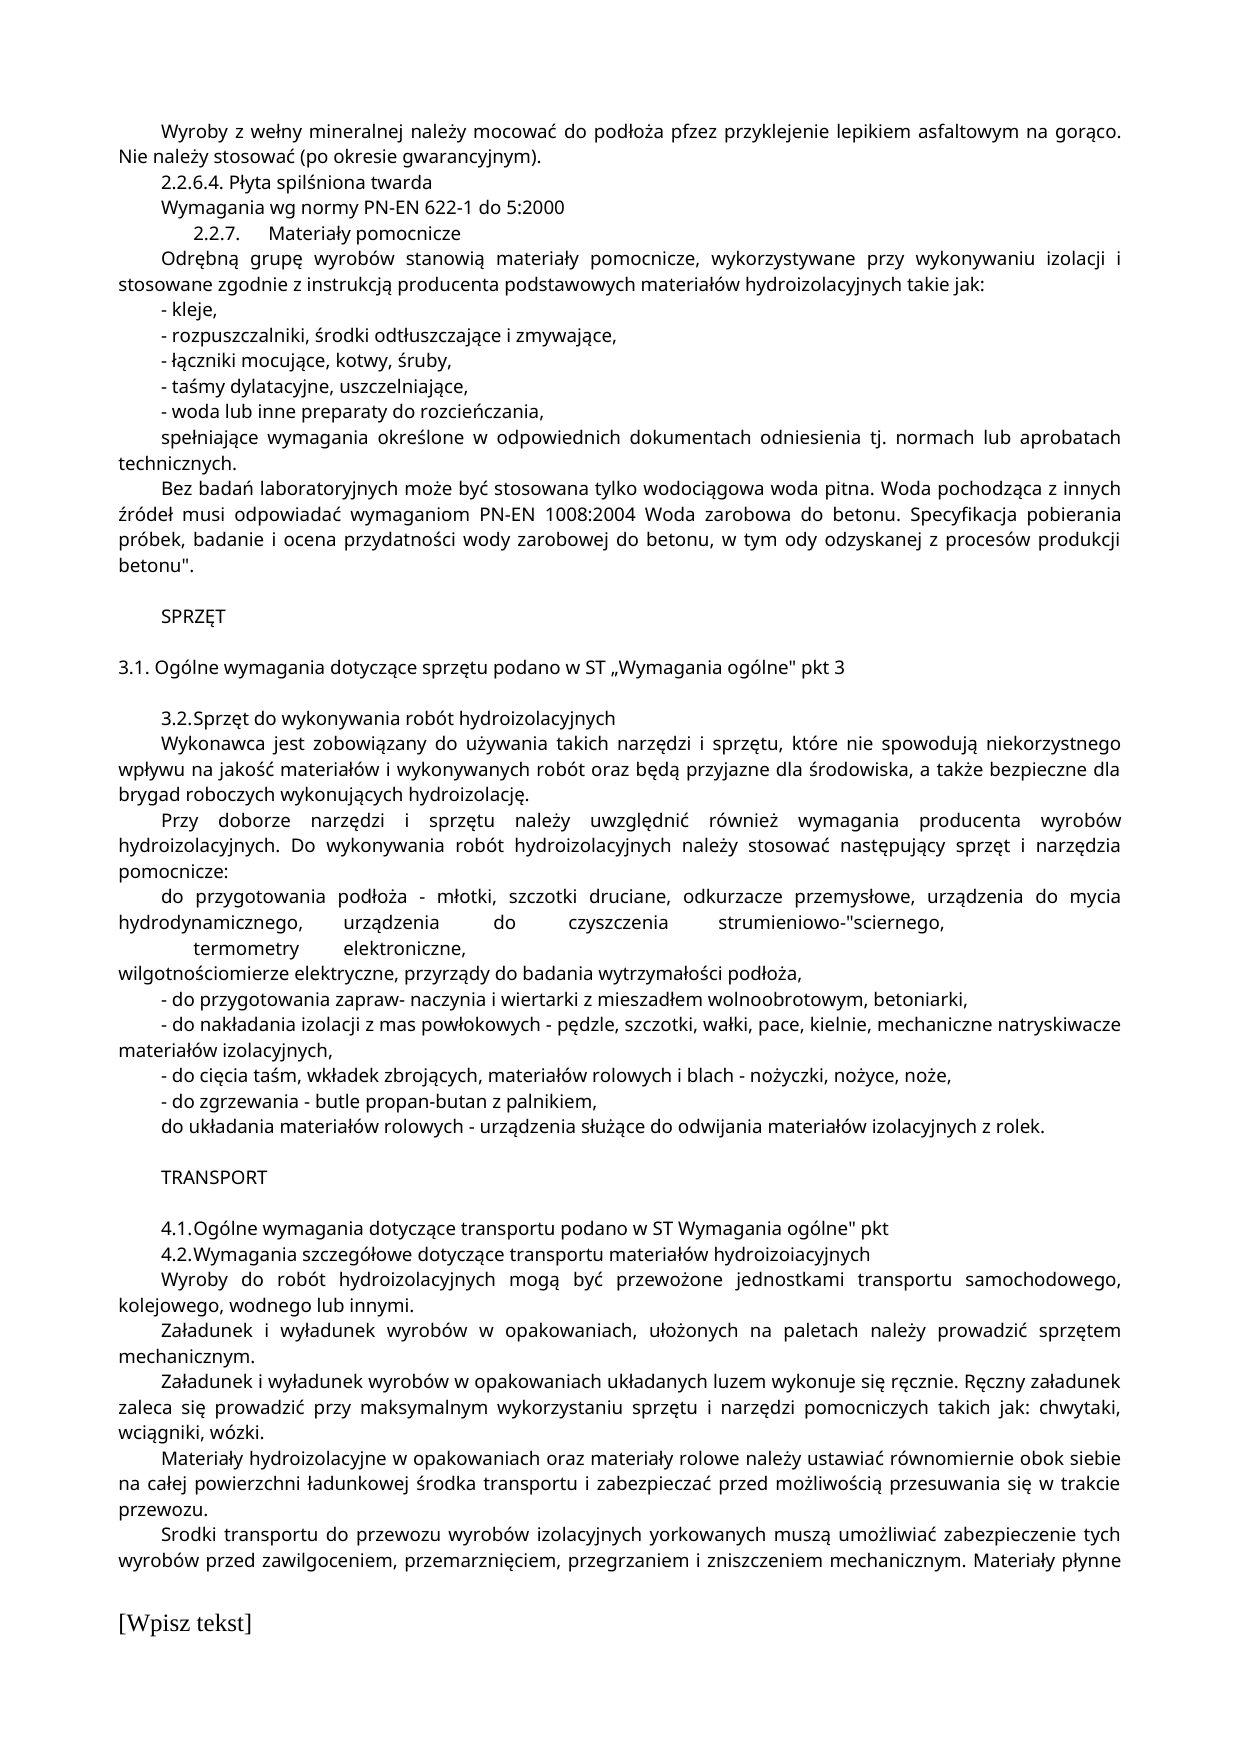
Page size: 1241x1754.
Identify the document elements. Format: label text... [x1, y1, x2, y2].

text 2.2.7. Materiały pomocnicze [118, 220, 1122, 246]
text do układania materiałów rolowych - urządzenia służące do odwijania materiałów izolacyjnych z rolek. [118, 1113, 1122, 1139]
text Wyroby do robót hydroizolacyjnych mogą być przewożone jednostkami transportu samochodowego, kolejowego, wodnego lub innymi. [118, 1267, 1122, 1318]
text - do przygotowania zapraw- naczynia i wiertarki z mieszadłem wolnoobrotowym, betoniarki, [118, 986, 1122, 1011]
text - łączniki mocujące, kotwy, śruby, [118, 348, 1122, 373]
text 4.2. Wymagania szczegółowe dotyczące transportu materiałów hydroizoiacyjnych [118, 1241, 1122, 1267]
text 3.1. Ogólne wymagania dotyczące sprzętu podano w ST „Wymagania ogólne" pkt 3 [118, 628, 1122, 679]
text - do zgrzewania - butle propan-butan z palnikiem, [118, 1088, 1122, 1113]
text 3.2. Sprzęt do wykonywania robót hydroizolacyjnych [118, 705, 1122, 731]
text Załadunek i wyładunek wyrobów w opakowaniach, ułożonych na paletach należy prowadzić sprzętem mechanicznym. [118, 1318, 1122, 1369]
text Wykonawca jest zobowiązany do używania takich narzędzi i sprzętu, które nie spowodują niekorzystnego wpływu na jakość materiałów i wykonywanych robót oraz będą przyjazne dla środowiska, a także bezpieczne dla brygad roboczych wykonujących hydroizolację. [118, 731, 1122, 807]
text - taśmy dylatacyjne, uszczelniające, [118, 373, 1122, 399]
text Wyroby z wełny mineralnej należy mocować do podłoża pfzez przyklejenie lepikiem asfaltowym na gorąco. Nie należy stosować (po okresie gwarancyjnym). [118, 118, 1122, 169]
text 2.2.6.4. Płyta spilśniona twarda [118, 169, 1122, 195]
text Wymagania wg normy PN-EN 622-1 do 5:2000 [118, 195, 1122, 220]
text - do cięcia taśm, wkładek zbrojących, materiałów rolowych i blach - nożyczki, nożyce, noże, [118, 1062, 1122, 1088]
text 4.1. Ogólne wymagania dotyczące transportu podano w ST Wymagania ogólne" pkt [118, 1216, 1122, 1241]
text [118, 1522, 1122, 1573]
text - kleje, [118, 297, 1122, 322]
text Przy doborze narzędzi i sprzętu należy uwzględnić również wymagania producenta wyrobów hydroizolacyjnych. Do wykonywania robót hydroizolacyjnych należy stosować następujący sprzęt i narzędzia pomocnicze: [118, 807, 1122, 884]
text - woda lub inne preparaty do rozcieńczania, [118, 399, 1122, 424]
text do przygotowania podłoża - młotki, szczotki druciane, odkurzacze przemysłowe, urządzenia do mycia hydrodynamicznego, urządzenia do czyszczenia strumieniowo-"sciernego, termometry elektroniczne, wilgotnościomierze elektryczne, przyrządy do badania wytrzymałości podłoża, [118, 884, 1122, 986]
text SPRZĘT [118, 603, 1122, 628]
text - rozpuszczalniki, środki odtłuszczające i zmywające, [118, 322, 1122, 348]
text spełniające wymagania określone w odpowiednich dokumentach odniesienia tj. normach lub aprobatach technicznych. [118, 424, 1122, 475]
text Załadunek i wyładunek wyrobów w opakowaniach układanych luzem wykonuje się ręcznie. Ręczny załadunek zaleca się prowadzić przy maksymalnym wykorzystaniu sprzętu i narzędzi pomocniczych takich jak: chwytaki, wciągniki, wózki. [118, 1369, 1122, 1445]
text - do nakładania izolacji z mas powłokowych - pędzle, szczotki, wałki, pace, kielnie, mechaniczne natryskiwacze materiałów izolacyjnych, [118, 1011, 1122, 1062]
text Materiały hydroizolacyjne w opakowaniach oraz materiały rolowe należy ustawiać równomiernie obok siebie na całej powierzchni ładunkowej środka transportu i zabezpieczać przed możliwością przesuwania się w trakcie przewozu. [118, 1445, 1122, 1522]
text Bez badań laboratoryjnych może być stosowana tylko wodociągowa woda pitna. Woda pochodząca z innych źródeł musi odpowiadać wymaganiom PN-EN 1008:2004 Woda zarobowa do betonu. Specyfikacja pobierania próbek, badanie i ocena przydatności wody zarobowej do betonu, w tym ody odzyskanej z procesów produkcji betonu". [118, 475, 1122, 577]
text Odrębną grupę wyrobów stanowią materiały pomocnicze, wykorzystywane przy wykonywaniu izolacji i stosowane zgodnie z instrukcją producenta podstawowych materiałów hydroizolacyjnych takie jak: [118, 246, 1122, 297]
text TRANSPORT [118, 1164, 1122, 1190]
